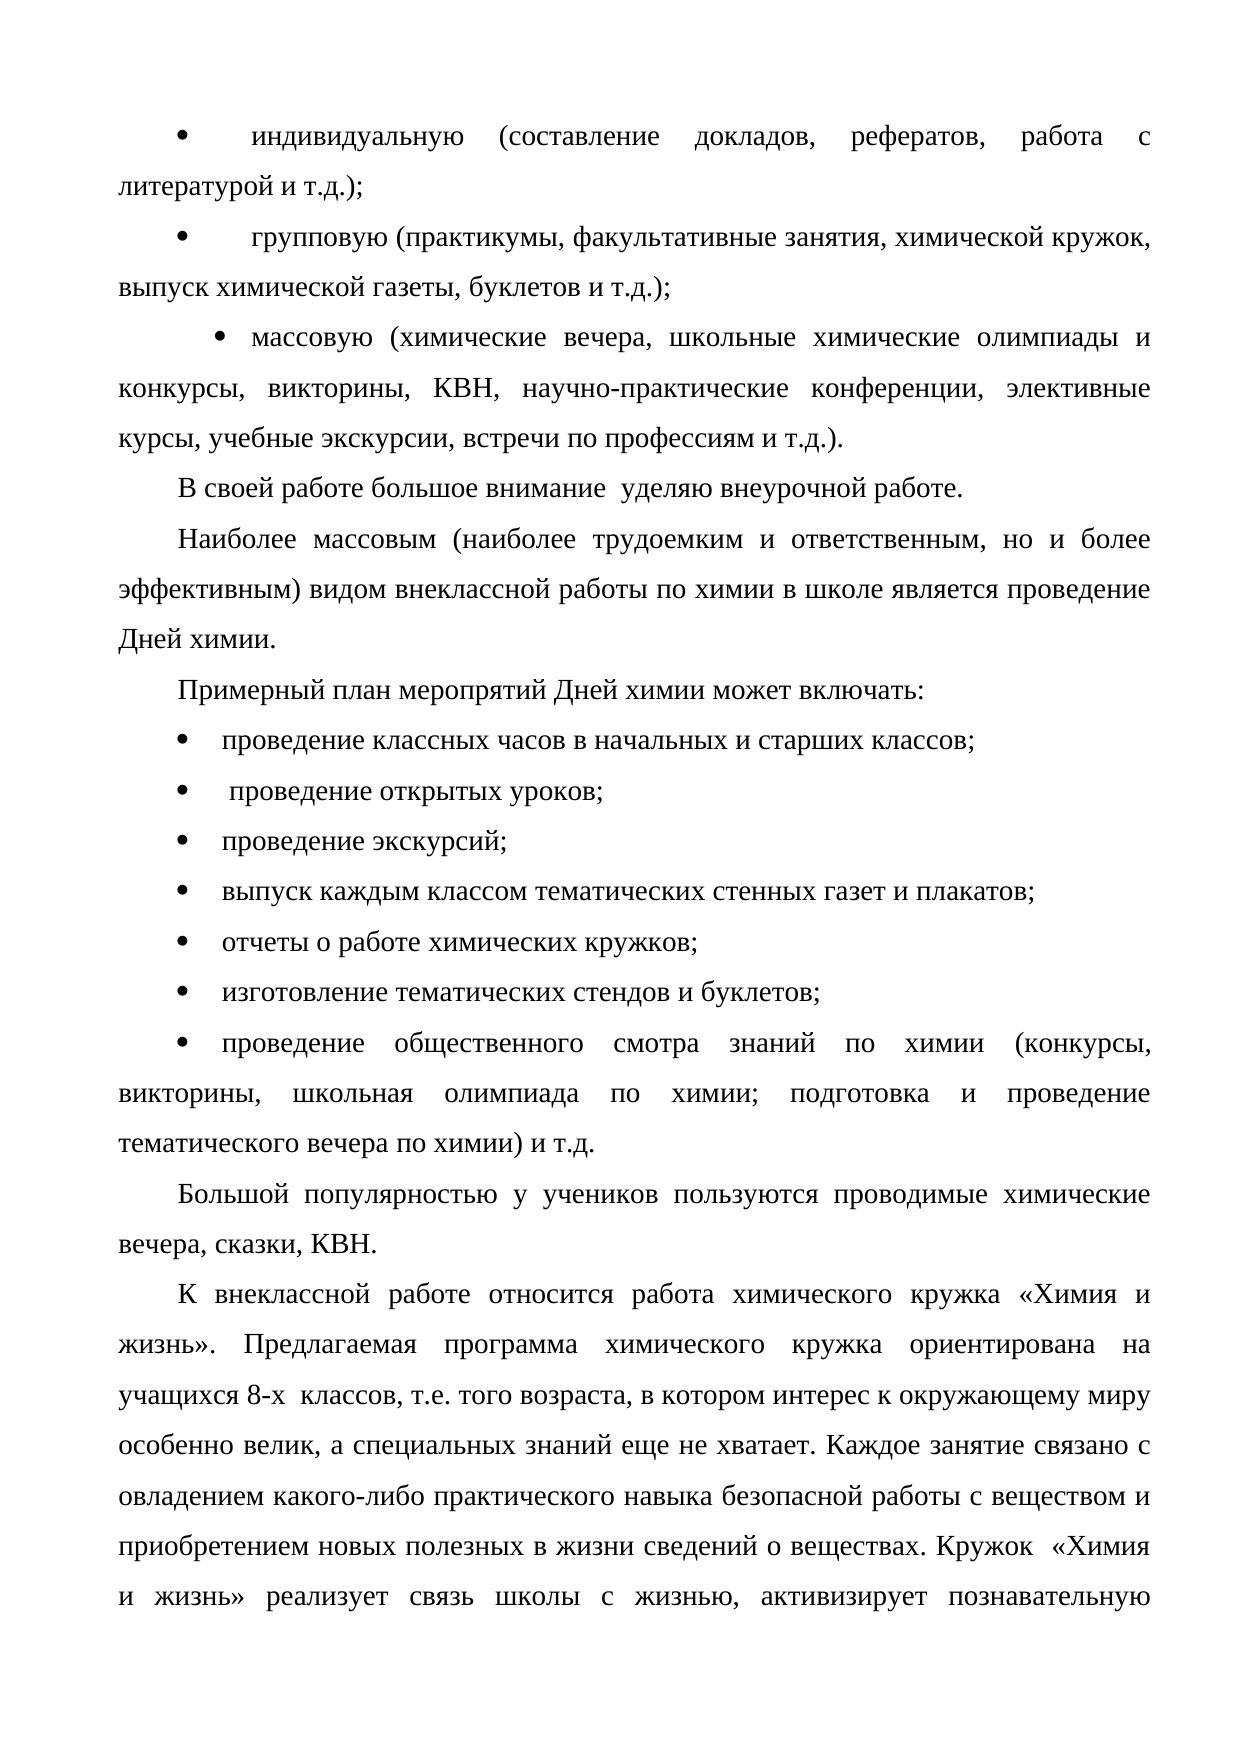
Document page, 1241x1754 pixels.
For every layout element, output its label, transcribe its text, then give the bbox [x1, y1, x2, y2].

list отчеты о работе химических кружков; [118, 924, 1152, 957]
list изготовление тематических стендов и буклетов; [118, 974, 1152, 1008]
list проведение экскурсий; [118, 823, 1152, 857]
list групповую (практикумы, факультативные занятия, химической кружок, выпуск химической газеты, буклетов и т.д.); [118, 219, 1152, 303]
list проведение общественного смотра знаний по химии (конкурсы, викторины, школьная олимпиада по химии; подготовка и проведение тематического вечера по химии) и т.д. [118, 1025, 1152, 1159]
list проведение открытых уроков; [118, 773, 1152, 806]
list проведение классных часов в начальных и старших классов; [118, 722, 1152, 756]
list массовую (химические вечера, школьные химические олимпиады и конкурсы, викторины, КВН, научно-практические конференции, элективные курсы, учебные экскурсии, встречи по профессиям и т.д.). [118, 319, 1152, 454]
list индивидуальную (составление докладов, рефератов, работа с литературой и т.д.); [118, 118, 1152, 202]
list Примерный план меропрятий Дней химии может включать: [118, 672, 1152, 705]
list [118, 1276, 1152, 1612]
list выпуск каждым классом тематических стенных газет и плакатов; [118, 873, 1152, 907]
list Наиболее массовым (наиболее трудоемким и ответственным, но и более эффективным) видом внеклассной работы по химии в школе является проведение Дней химии. [118, 521, 1152, 655]
list В своей работе большое внимание уделяю внеурочной работе. [118, 471, 1152, 504]
list Большой популярностью у учеников пользуются проводимые химические вечера, сказки, КВН. [118, 1176, 1152, 1259]
